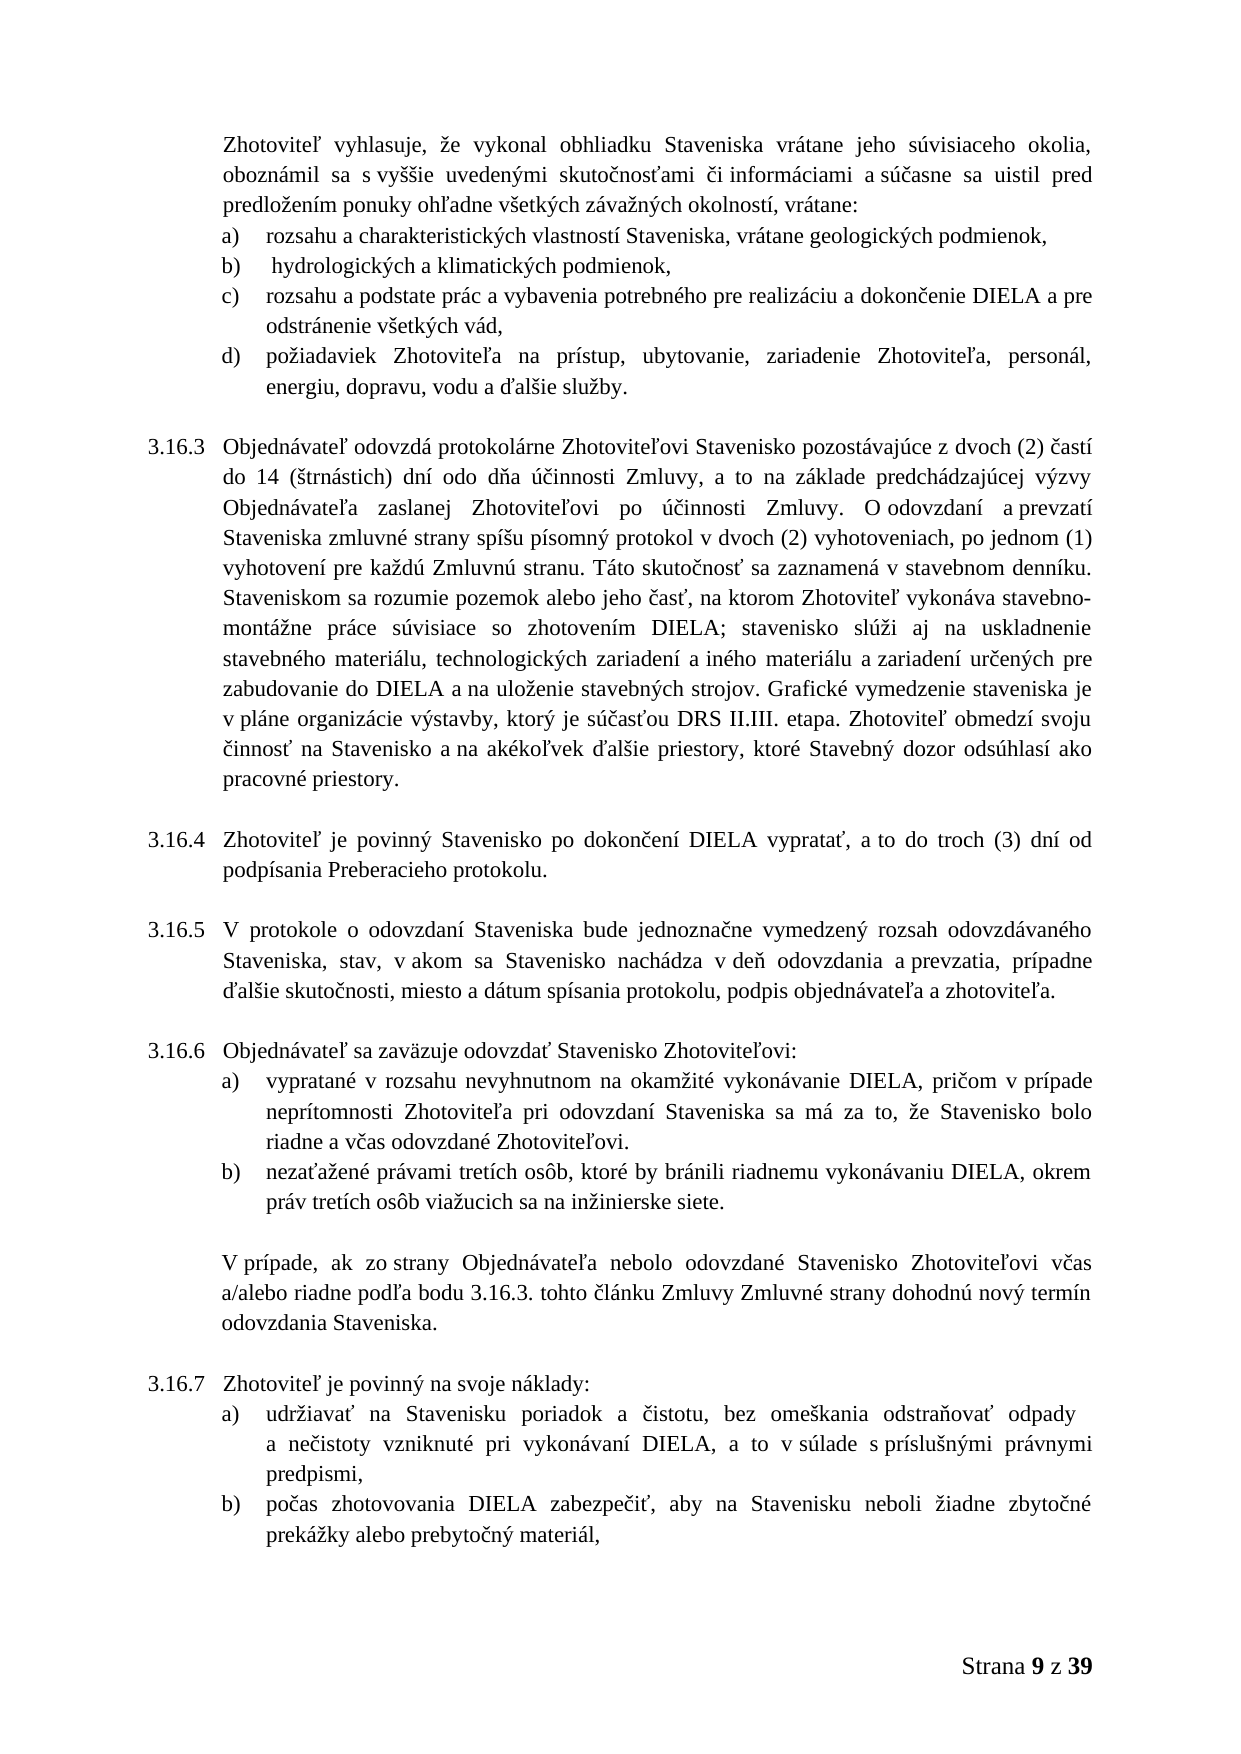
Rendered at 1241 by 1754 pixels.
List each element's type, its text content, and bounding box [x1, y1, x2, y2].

list počas zhotovovania DIELA zabezpečiť, aby na Stavenisku neboli žiadne zbytočné prekážky alebo prebytočný materiál, [221, 1490, 1093, 1547]
list rozsahu a podstate prác a vybavenia potrebného pre realizáciu a dokončenie DIELA a pre odstránenie všetkých vád, [221, 282, 1093, 339]
list vypratané v rozsahu nevyhnutnom na okamžité vykonávanie DIELA, pričom v prípade neprítomnosti Zhotoviteľa pri odovzdaní Staveniska sa má za to, že Stavenisko bolo riadne a včas odovzdané Zhotoviteľovi. [221, 1067, 1093, 1154]
list Objednávateľ sa zaväzuje odovzdať Stavenisko Zhotoviteľovi: [148, 1037, 1093, 1064]
list nezaťažené právami tretích osôb, ktoré by bránili riadnemu vykonávaniu DIELA, okrem práv tretích osôb viažucich sa na inžinierske siete. [221, 1158, 1093, 1215]
list požiadaviek Zhotoviteľa na prístup, ubytovanie, zariadenie Zhotoviteľa, personál, energiu, dopravu, vodu a ďalšie služby. [221, 342, 1093, 399]
list Zhotoviteľ je povinný Stavenisko po dokončení DIELA vypratať, a to do troch (3) dní od podpísania Preberacieho protokolu. [148, 826, 1093, 882]
list rozsahu a charakteristických vlastností Staveniska, vrátane geologických podmienok, [221, 222, 1093, 248]
text V prípade, ak zo strany Objednávateľa nebolo odovzdané Stavenisko Zhotoviteľovi včas a/alebo riadne podľa bodu 3.16.3. tohto článku Zmluvy Zmluvné strany dohodnú nový termín odovzdania Staveniska. [221, 1249, 1093, 1336]
list udržiavať na Stavenisku poriadok a čistotu, bez omeškania odstraňovať odpady a nečistoty vzniknuté pri vykonávaní DIELA, a to v súlade s príslušnými právnymi predpismi, [221, 1400, 1093, 1487]
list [148, 131, 1093, 218]
list Zhotoviteľ je povinný na svoje náklady: [148, 1369, 1093, 1396]
list V protokole o odovzdaní Staveniska bude jednoznačne vymedzený rozsah odovzdávaného Staveniska, stav, v akom sa Stavenisko nachádza v deň odovzdania a prevzatia, prípadne ďalšie skutočnosti, miesto a dátum spísania protokolu, podpis objednávateľa a zhotoviteľa. [148, 916, 1093, 1003]
list hydrologických a klimatických podmienok, [221, 252, 1093, 278]
list Objednávateľ odovzdá protokolárne Zhotoviteľovi Stavenisko pozostávajúce z dvoch (2) častí do 14 (štrnástich) dní odo dňa účinnosti Zmluvy, a to na základe predchádzajúcej výzvy Objednávateľa zaslanej Zhotoviteľovi po účinnosti Zmluvy. O odovzdaní a prevzatí Staveniska zmluvné strany spíšu písomný protokol v dvoch (2) vyhotoveniach, po jednom (1) vyhotovení pre každú Zmluvnú stranu. Táto skutočnosť sa zaznamená v stavebnom denníku. Staveniskom sa rozumie pozemok alebo jeho časť, na ktorom Zhotoviteľ vykonáva stavebno-montážne práce súvisiace so zhotovením DIELA; stavenisko slúži aj na uskladnenie stavebného materiálu, technologických zariadení a iného materiálu a zariadení určených pre zabudovanie do DIELA a na uloženie stavebných strojov. Grafické vymedzenie staveniska je v pláne organizácie výstavby, ktorý je súčasťou DRS II.III. etapa. Zhotoviteľ obmedzí svoju činnosť na Stavenisko a na akékoľvek ďalšie priestory, ktoré Stavebný dozor odsúhlasí ako pracovné priestory. [148, 433, 1093, 792]
